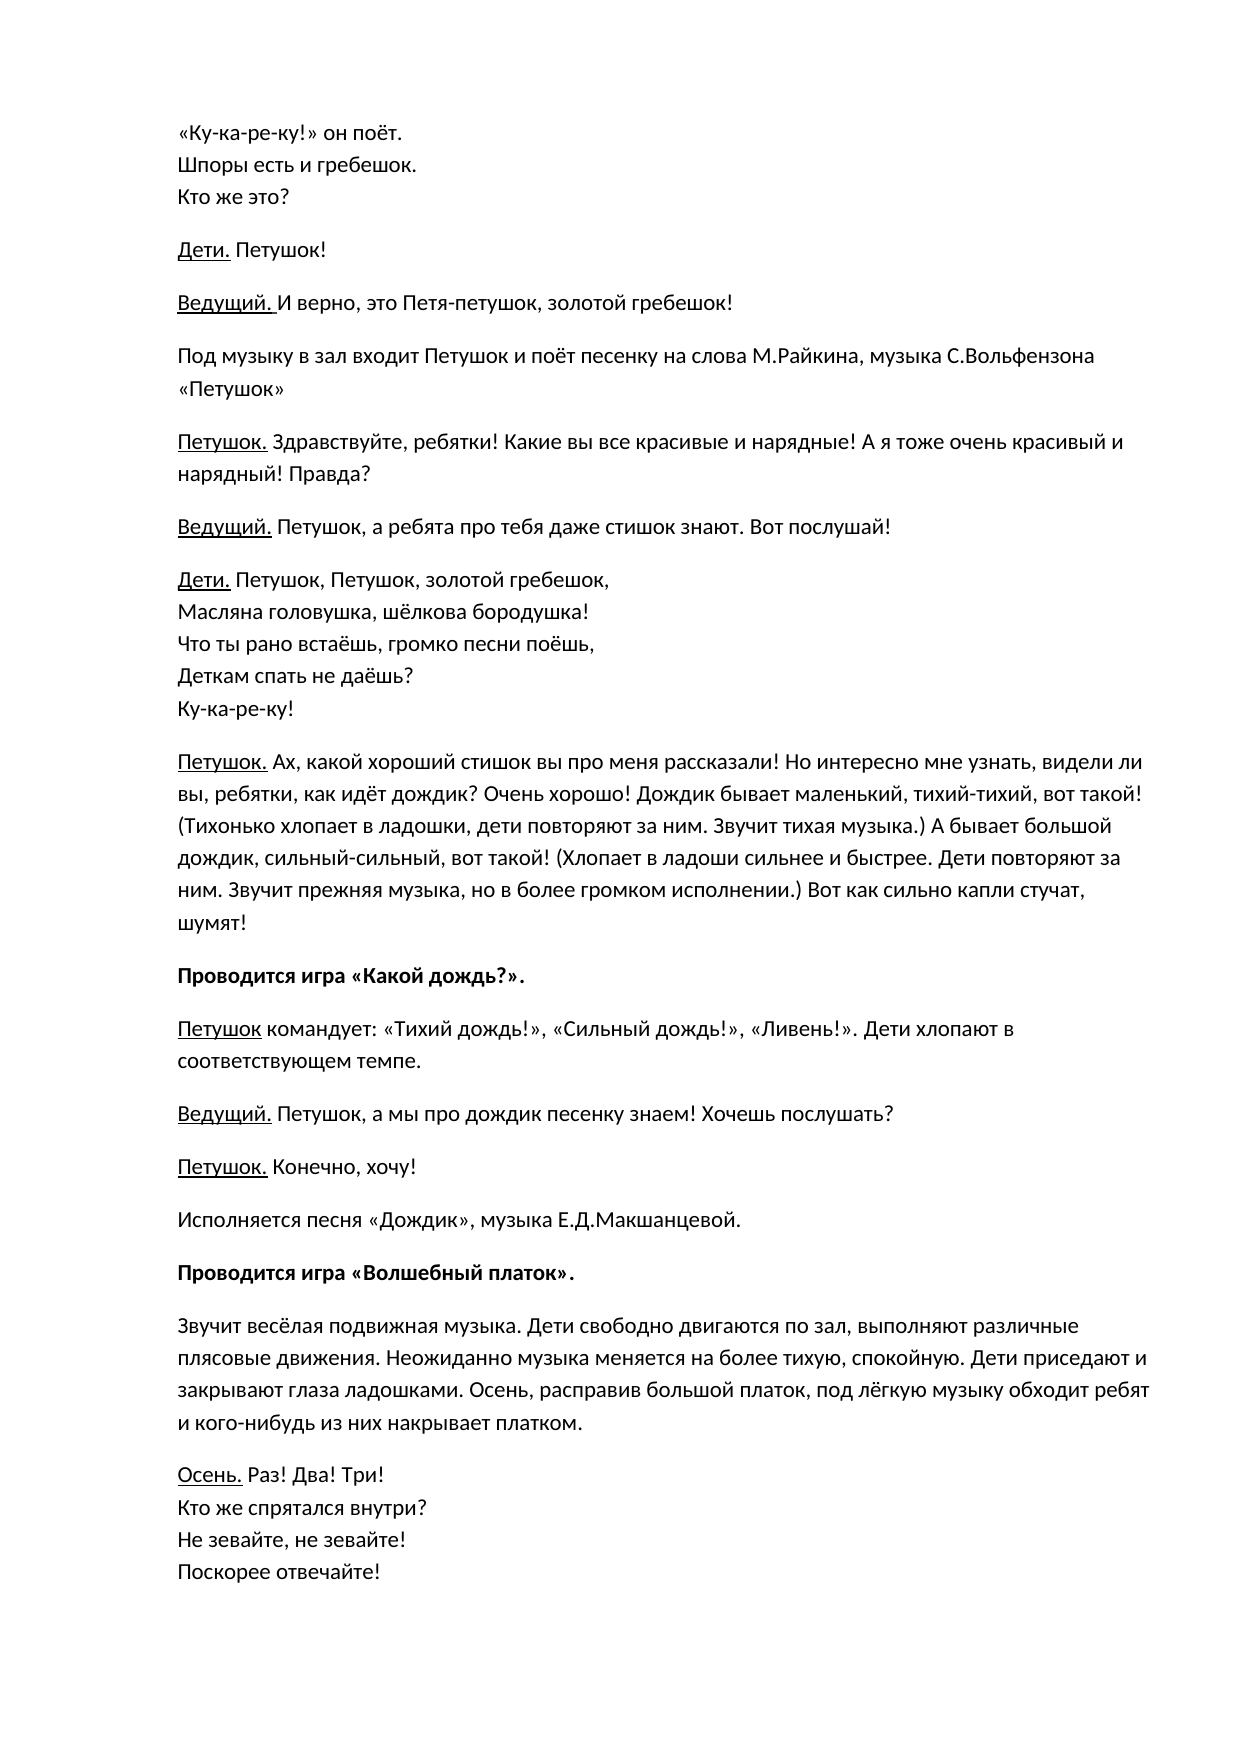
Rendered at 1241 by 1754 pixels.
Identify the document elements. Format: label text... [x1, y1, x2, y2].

text Под музыку в зал входит Петушок и поёт песенку на слова М.Райкина, музыка С.Вольфензона «Петушок» [177, 342, 1152, 402]
text Дети. Петушок, Петушок, золотой гребешок, Масляна головушка, шёлкова бородушка! Что ты рано встаёшь, громко песни поёшь, Деткам спать не даёшь? Ку-ка-ре-ку! [177, 565, 1152, 722]
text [177, 118, 1152, 211]
text Звучит весёлая подвижная музыка. Дети свободно двигаются по зал, выполняют различные плясовые движения. Неожиданно музыка меняется на более тихую, спокойную. Дети приседают и закрывают глаза ладошками. Осень, расправив большой платок, под лёгкую музыку обходит ребят и кого-нибудь из них накрывает платком. [177, 1311, 1152, 1436]
text Дети. Петушок! [177, 236, 1152, 263]
text Исполняется песня «Дождик», музыка Е.Д.Макшанцевой. [177, 1205, 1152, 1233]
text Проводится игра «Какой дождь?». [177, 961, 1152, 989]
text Ведущий. Петушок, а ребята про тебя даже стишок знают. Вот послушай! [177, 512, 1152, 540]
text Петушок. Здравствуйте, ребятки! Какие вы все красивые и нарядные! А я тоже очень красивый и нарядный! Правда? [177, 427, 1152, 487]
text Петушок. Конечно, хочу! [177, 1152, 1152, 1180]
text Осень. Раз! Два! Три! Кто же спрятался внутри? Не зевайте, не зевайте! Поскорее отвечайте! [177, 1461, 1152, 1585]
text Петушок командует: «Тихий дождь!», «Сильный дождь!», «Ливень!». Дети хлопают в соответствующем темпе. [177, 1014, 1152, 1074]
text Ведущий. И верно, это Петя-петушок, золотой гребешок! [177, 288, 1152, 317]
text Петушок. Ах, какой хороший стишок вы про меня рассказали! Но интересно мне узнать, видели ли вы, ребятки, как идёт дождик? Очень хорошо! Дождик бывает маленький, тихий-тихий, вот такой! (Тихонько хлопает в ладошки, дети повторяют за ним. Звучит тихая музыка.) А бывает большой дождик, сильный-сильный, вот такой! (Хлопает в ладоши сильнее и быстрее. Дети повторяют за ним. Звучит прежняя музыка, но в более громком исполнении.) Вот как сильно капли стучат, шумят! [177, 747, 1152, 936]
text Проводится игра «Волшебный платок». [177, 1258, 1152, 1286]
text Ведущий. Петушок, а мы про дождик песенку знаем! Хочешь послушать? [177, 1099, 1152, 1127]
